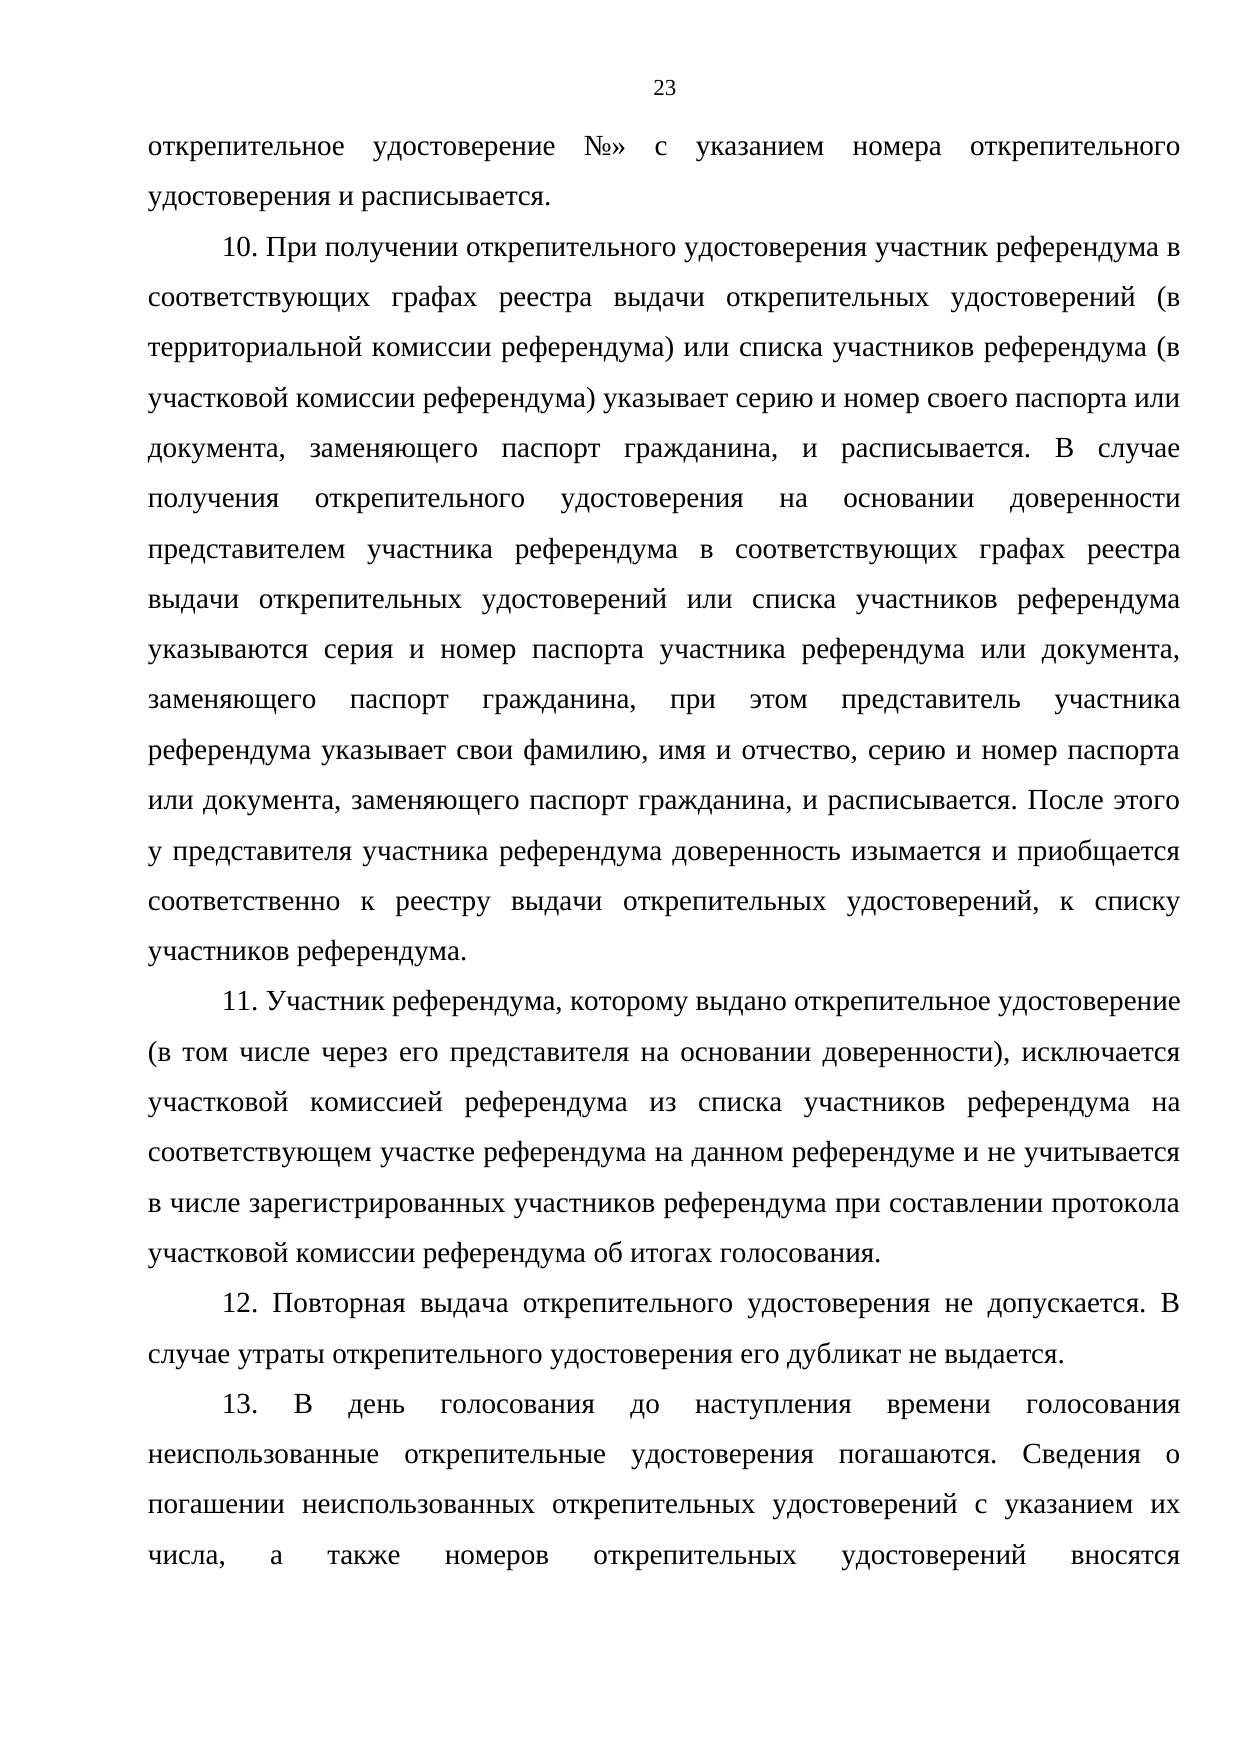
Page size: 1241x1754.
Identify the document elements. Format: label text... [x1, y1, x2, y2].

text 12. Повторная выдача открепительного удостоверения не допускается. В случае утраты открепительного удостоверения его дубликат не выдается. [148, 1285, 1181, 1369]
text 10. При получении открепительного удостоверения участник референдума в соответствующих графах реестра выдачи открепительных удостоверений (в территориальной комиссии референдума) или списка участников референдума (в участковой комиссии референдума) указывает серию и номер своего паспорта или документа, заменяющего паспорт гражданина, и расписывается. В случае получения открепительного удостоверения на основании доверенности представителем участника референдума в соответствующих графах реестра выдачи открепительных удостоверений или списка участников референдума указываются серия и номер паспорта участника референдума или документа, заменяющего паспорт гражданина, при этом представитель участника референдума указывает свои фамилию, имя и отчество, серию и номер паспорта или документа, заменяющего паспорт гражданина, и расписывается. После этого у представителя участника референдума доверенность изымается и приобщается соответственно к реестру выдачи открепительных удостоверений, к списку участников референдума. [148, 229, 1181, 967]
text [148, 128, 1181, 212]
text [148, 1386, 1181, 1571]
text 11. Участник референдума, которому выдано открепительное удостоверение (в том числе через его представителя на основании доверенности), исключается участковой комиссией референдума из списка участников референдума на соответствующем участке референдума на данном референдуме и не учитывается в числе зарегистрированных участников референдума при составлении протокола участковой комиссии референдума об итогах голосования. [148, 983, 1181, 1269]
